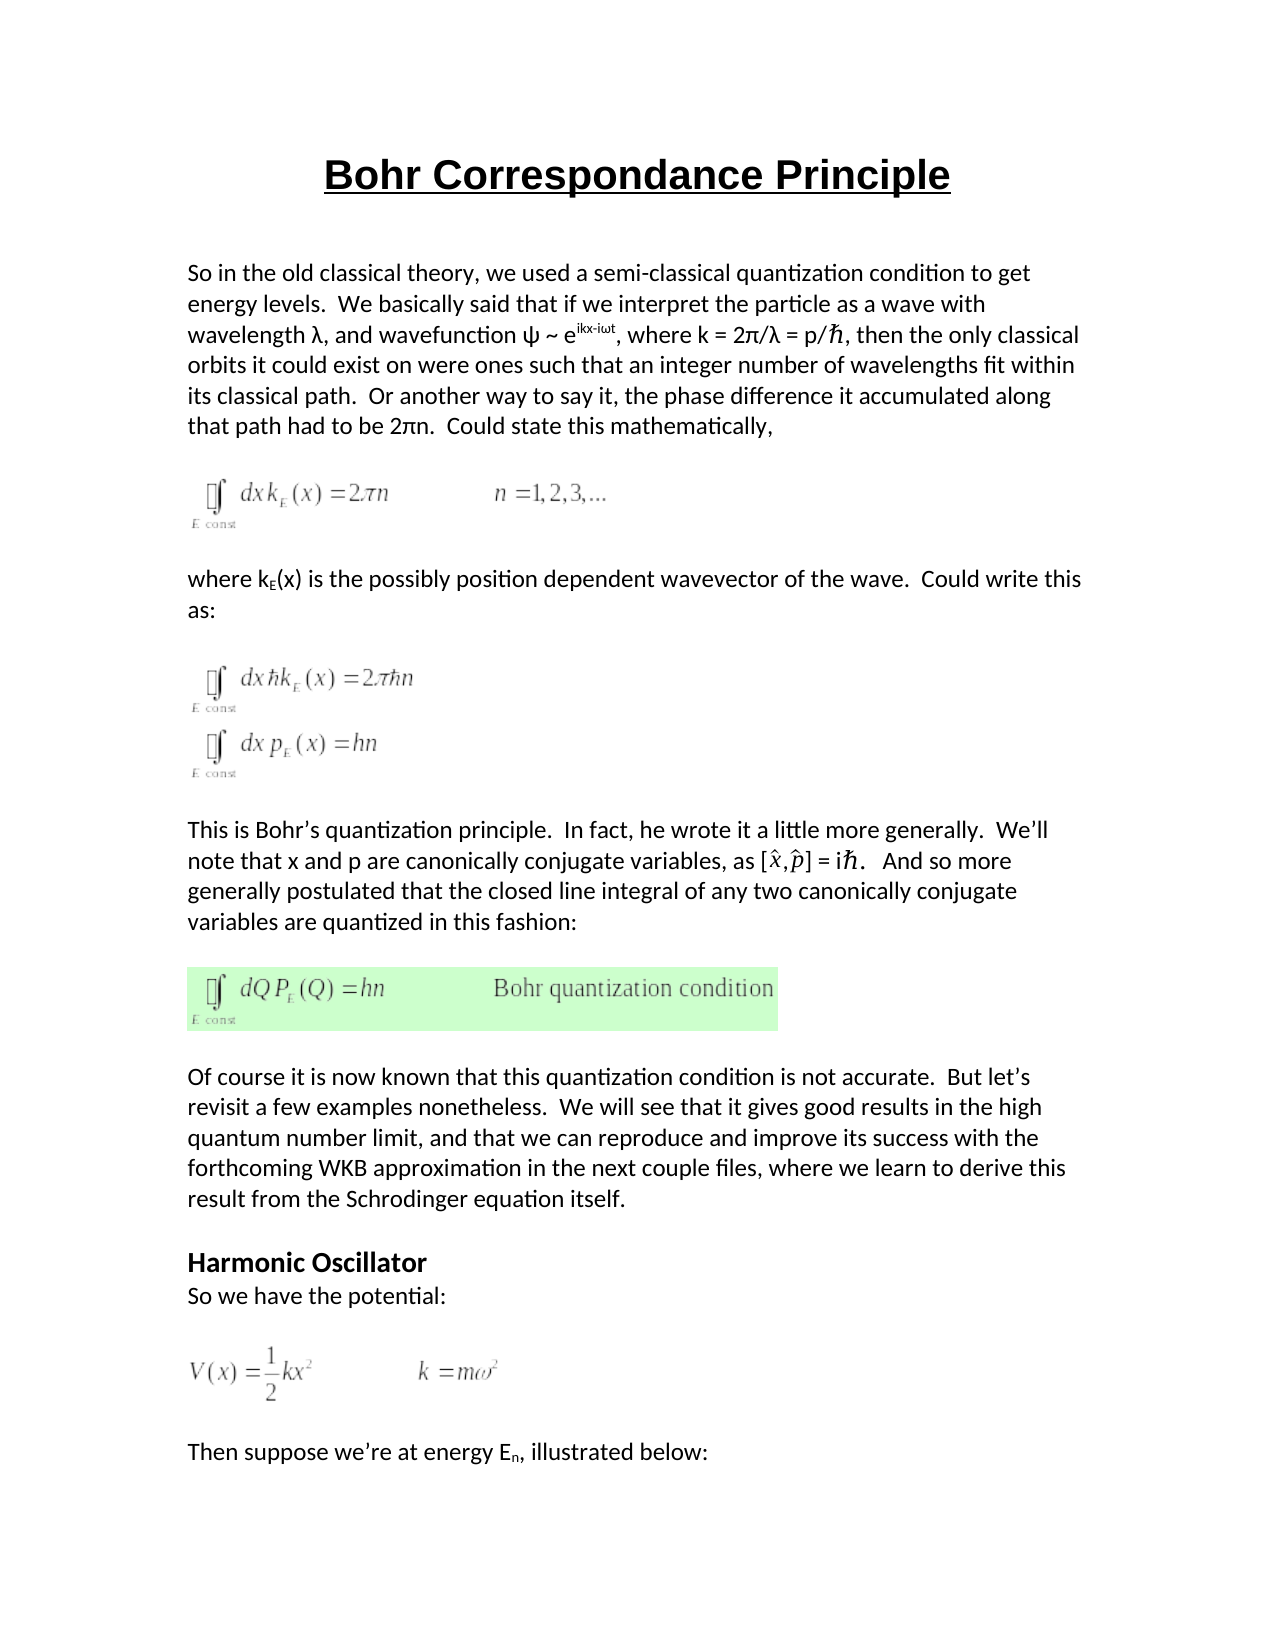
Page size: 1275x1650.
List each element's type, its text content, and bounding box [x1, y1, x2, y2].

text Then suppose we’re at energy En, illustrated below: [187, 1436, 1087, 1466]
text This is Bohr’s quantization principle. In fact, he wrote it a little more generally. We’ll note that x and p are canonically conjugate variables, as [,] = iℏ. And so more generally postulated that the closed line integral of any two canonically conjugate variables are quantized in this fashion: [187, 814, 1087, 936]
text So we have the potential: [187, 1280, 1087, 1310]
text Bohr Correspondance Principle [187, 150, 1087, 198]
text So in the old classical theory, we used a semi-classical quantization condition to get energy levels. We basically said that if we interpret the particle as a wave with wavelength λ, and wavefunction ψ ~ eikx-iωt, where k = 2π/λ = p/ℏ, then the only classical orbits it could exist on were ones such that an integer number of wavelengths fit within its classical path. Or another way to say it, the phase difference it accumulated along that path had to be 2πn. Could state this mathematically, [187, 257, 1087, 441]
text Harmonic Oscillator [187, 1244, 1087, 1280]
text where kE(x) is the possibly position dependent wavevector of the wave. Could write this as: [187, 564, 1087, 625]
text Of course it is now known that this quantization condition is not accurate. But let’s revisit a few examples nonetheless. We will see that it gives good results in the high quantum number limit, and that we can reproduce and improve its success with the forthcoming WKB approximation in the next couple files, where we learn to derive this result from the Schrodinger equation itself. [187, 1061, 1087, 1214]
